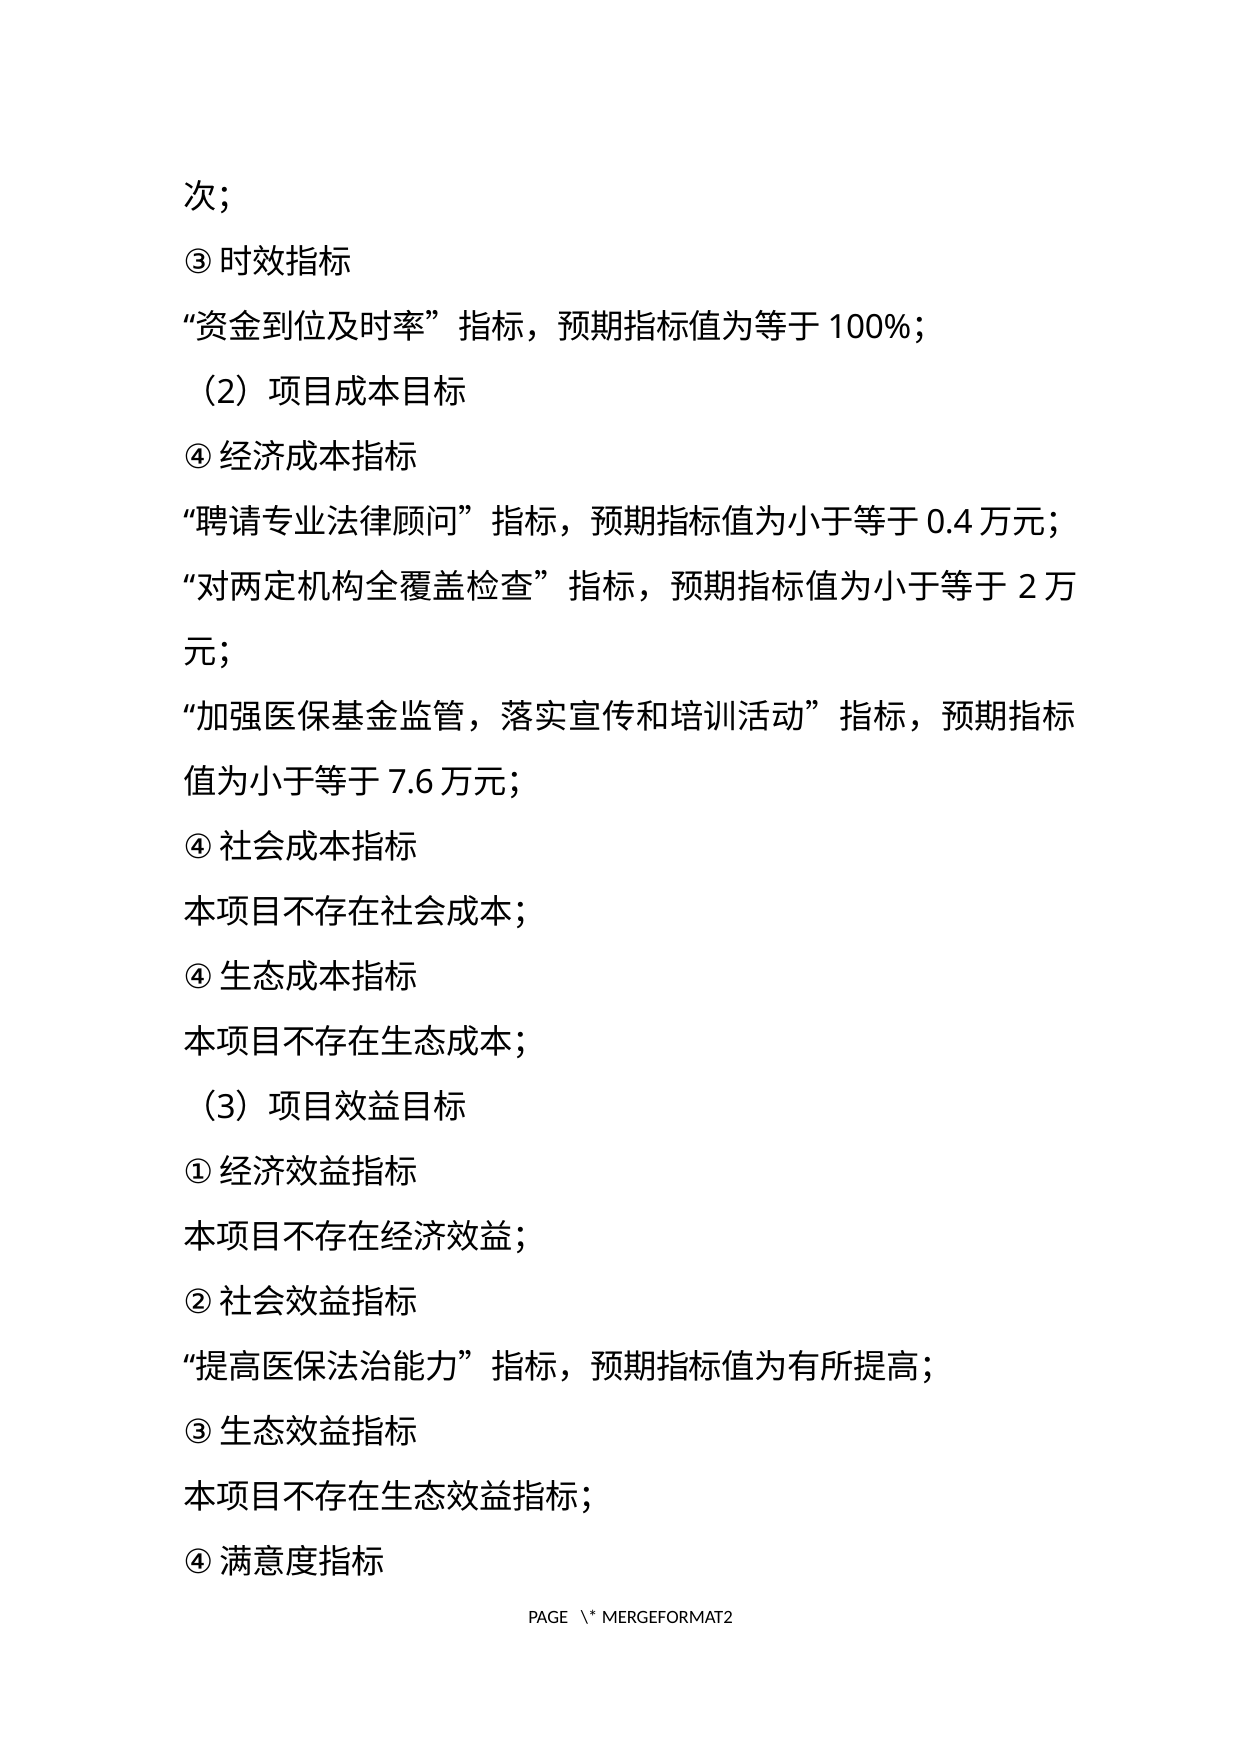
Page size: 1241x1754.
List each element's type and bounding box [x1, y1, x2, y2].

text [183, 162, 1078, 1592]
